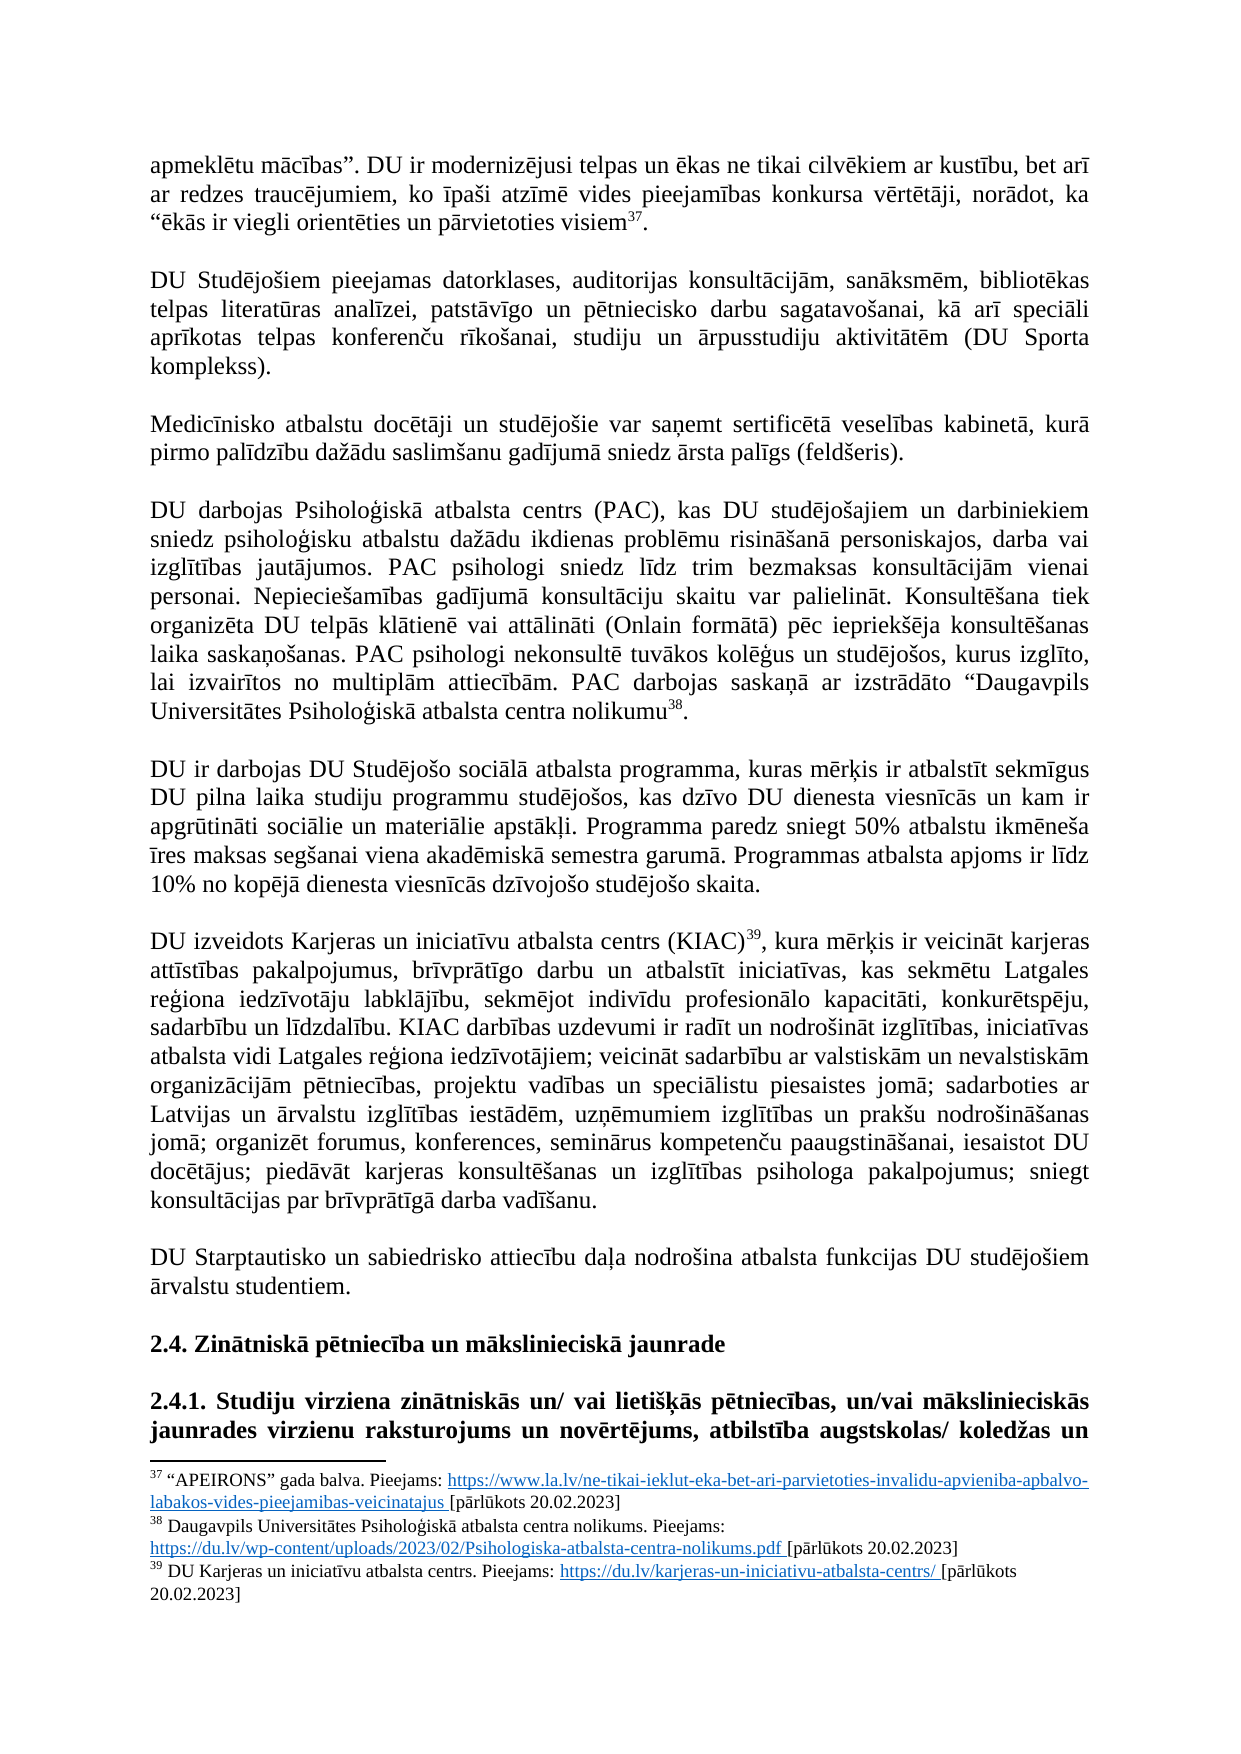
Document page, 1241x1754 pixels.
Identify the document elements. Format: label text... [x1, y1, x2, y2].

text DU Starptautisko un sabiedrisko attiecību daļa nodrošina atbalsta funkcijas DU studējošiem ārvalstu studentiem. [150, 1242, 1090, 1300]
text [150, 150, 1090, 236]
text DU izveidots Karjeras un iniciatīvu atbalsta centrs (KIAC), kura mērķis ir veicināt karjeras attīstības pakalpojumus, brīvprātīgo darbu un atbalstīt iniciatīvas, kas sekmētu Latgales reģiona iedzīvotāju labklājību, sekmējot indivīdu profesionālo kapacitāti, konkurētspēju, sadarbību un līdzdalību. KIAC darbības uzdevumi ir radīt un nodrošināt izglītības, iniciatīvas atbalsta vidi Latgales reģiona iedzīvotājiem; veicināt sadarbību ar valstiskām un nevalstiskām organizācijām pētniecības, projektu vadības un speciālistu piesaistes jomā; sadarboties ar Latvijas un ārvalstu izglītības iestādēm, uzņēmumiem izglītības un prakšu nodrošināšanas jomā; organizēt forumus, konferences, seminārus kompetenču paaugstināšanai, iesaistot DU docētājus; piedāvāt karjeras konsultēšanas un izglītības psihologa pakalpojumus; sniegt konsultācijas par brīvprātīgā darba vadīšanu. [150, 926, 1090, 1214]
text DU darbojas Psiholoģiskā atbalsta centrs (PAC), kas DU studējošajiem un darbiniekiem sniedz psiholoģisku atbalstu dažādu ikdienas problēmu risināšanā personiskajos, darba vai izglītības jautājumos. PAC psihologi sniedz līdz trim bezmaksas konsultācijām vienai personai. Nepieciešamības gadījumā konsultāciju skaitu var palielināt. Konsultēšana tiek organizēta DU telpās klātienē vai attālināti (Onlain formātā) pēc iepriekšēja konsultēšanas laika saskaņošanas. PAC psihologi nekonsultē tuvākos kolēģus un studējošos, kurus izglīto, lai izvairītos no multiplām attiecībām. PAC darbojas saskaņā ar izstrādāto “Daugavpils Universitātes Psiholoģiskā atbalsta centra nolikumu. [150, 495, 1090, 725]
text DU Studējošiem pieejamas datorklases, auditorijas konsultācijām, sanāksmēm, bibliotēkas telpas literatūras analīzei, patstāvīgo un pētniecisko darbu sagatavošanai, kā arī speciāli aprīkotas telpas konferenču rīkošanai, studiju un ārpusstudiju aktivitātēm (DU Sporta komplekss). [150, 265, 1090, 380]
text Medicīnisko atbalstu docētāji un studējošie var saņemt sertificētā veselības kabinetā, kurā pirmo palīdzību dažādu saslimšanu gadījumā sniedz ārsta palīgs (feldšeris). [150, 409, 1090, 466]
text DU ir darbojas DU Studējošo sociālā atbalsta programma, kuras mērķis ir atbalstīt sekmīgus DU pilna laika studiju programmu studējošos, kas dzīvo DU dienesta viesnīcās un kam ir apgrūtināti sociālie un materiālie apstākļi. Programma paredz sniegt 50% atbalstu ikmēneša īres maksas segšanai viena akadēmiskā semestra garumā. Programmas atbalsta apjoms ir līdz 10% no kopējā dienesta viesnīcās dzīvojošo studējošo skaita. [150, 754, 1090, 897]
text 2.4. Zinātniskā pētniecība un mākslinieciskā jaunrade [150, 1329, 1090, 1357]
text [150, 1386, 1090, 1444]
